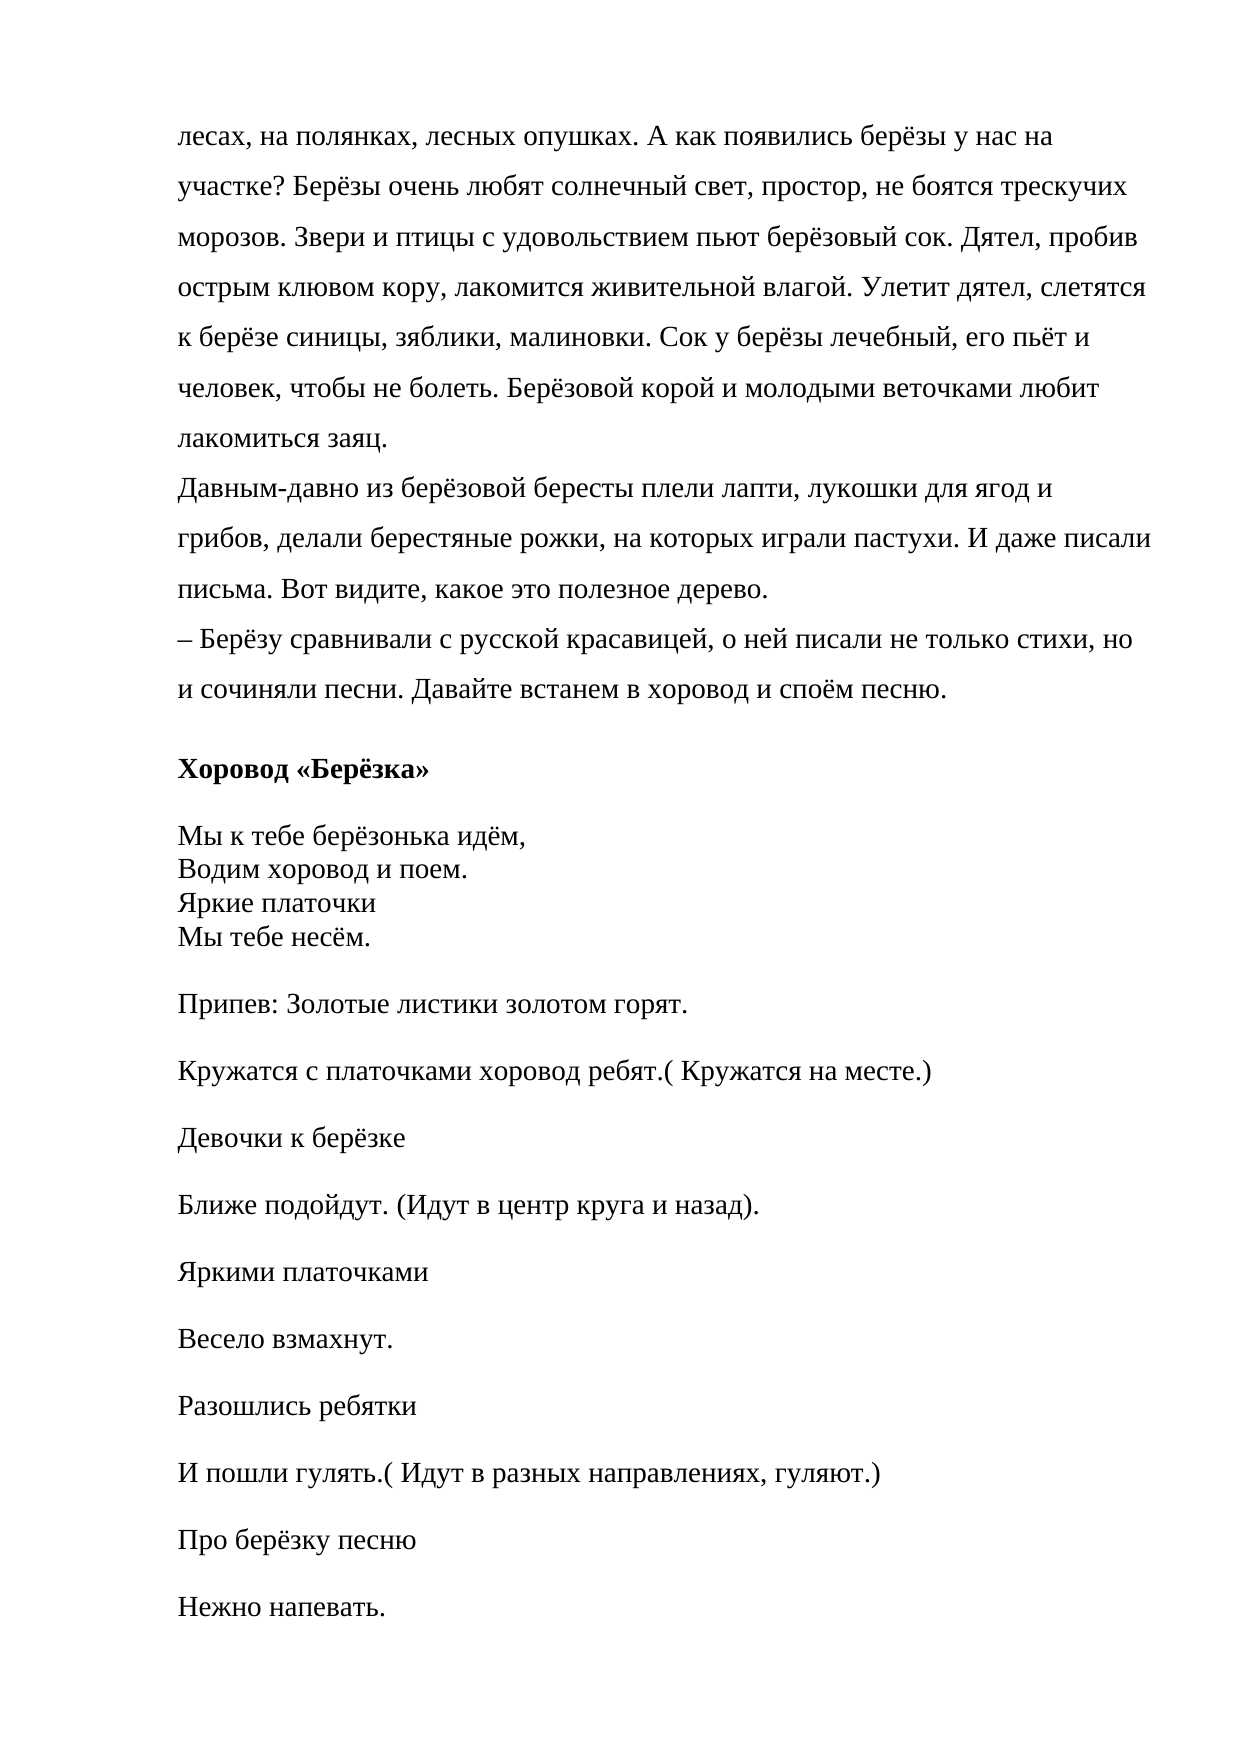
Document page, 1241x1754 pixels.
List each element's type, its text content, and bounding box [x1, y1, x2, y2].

text Хоровод «Берёзка» Мы к тебе берёзонька идём, Водим хоровод и поем. Яркие платочки Мы тебе несём. Припев: Золотые листики золотом горят. Кружатся с платочками хоровод ребят.( Кружатся на месте.) Девочки к берёзке Ближе подойдут. (Идут в центр круга и назад). Яркими платочками Весело взмахнут. Разошлись ребятки И пошли гулять.( Идут в разных направлениях, гуляют.) Про берёзку песню Нежно напевать. [177, 751, 1152, 1623]
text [177, 118, 1152, 705]
